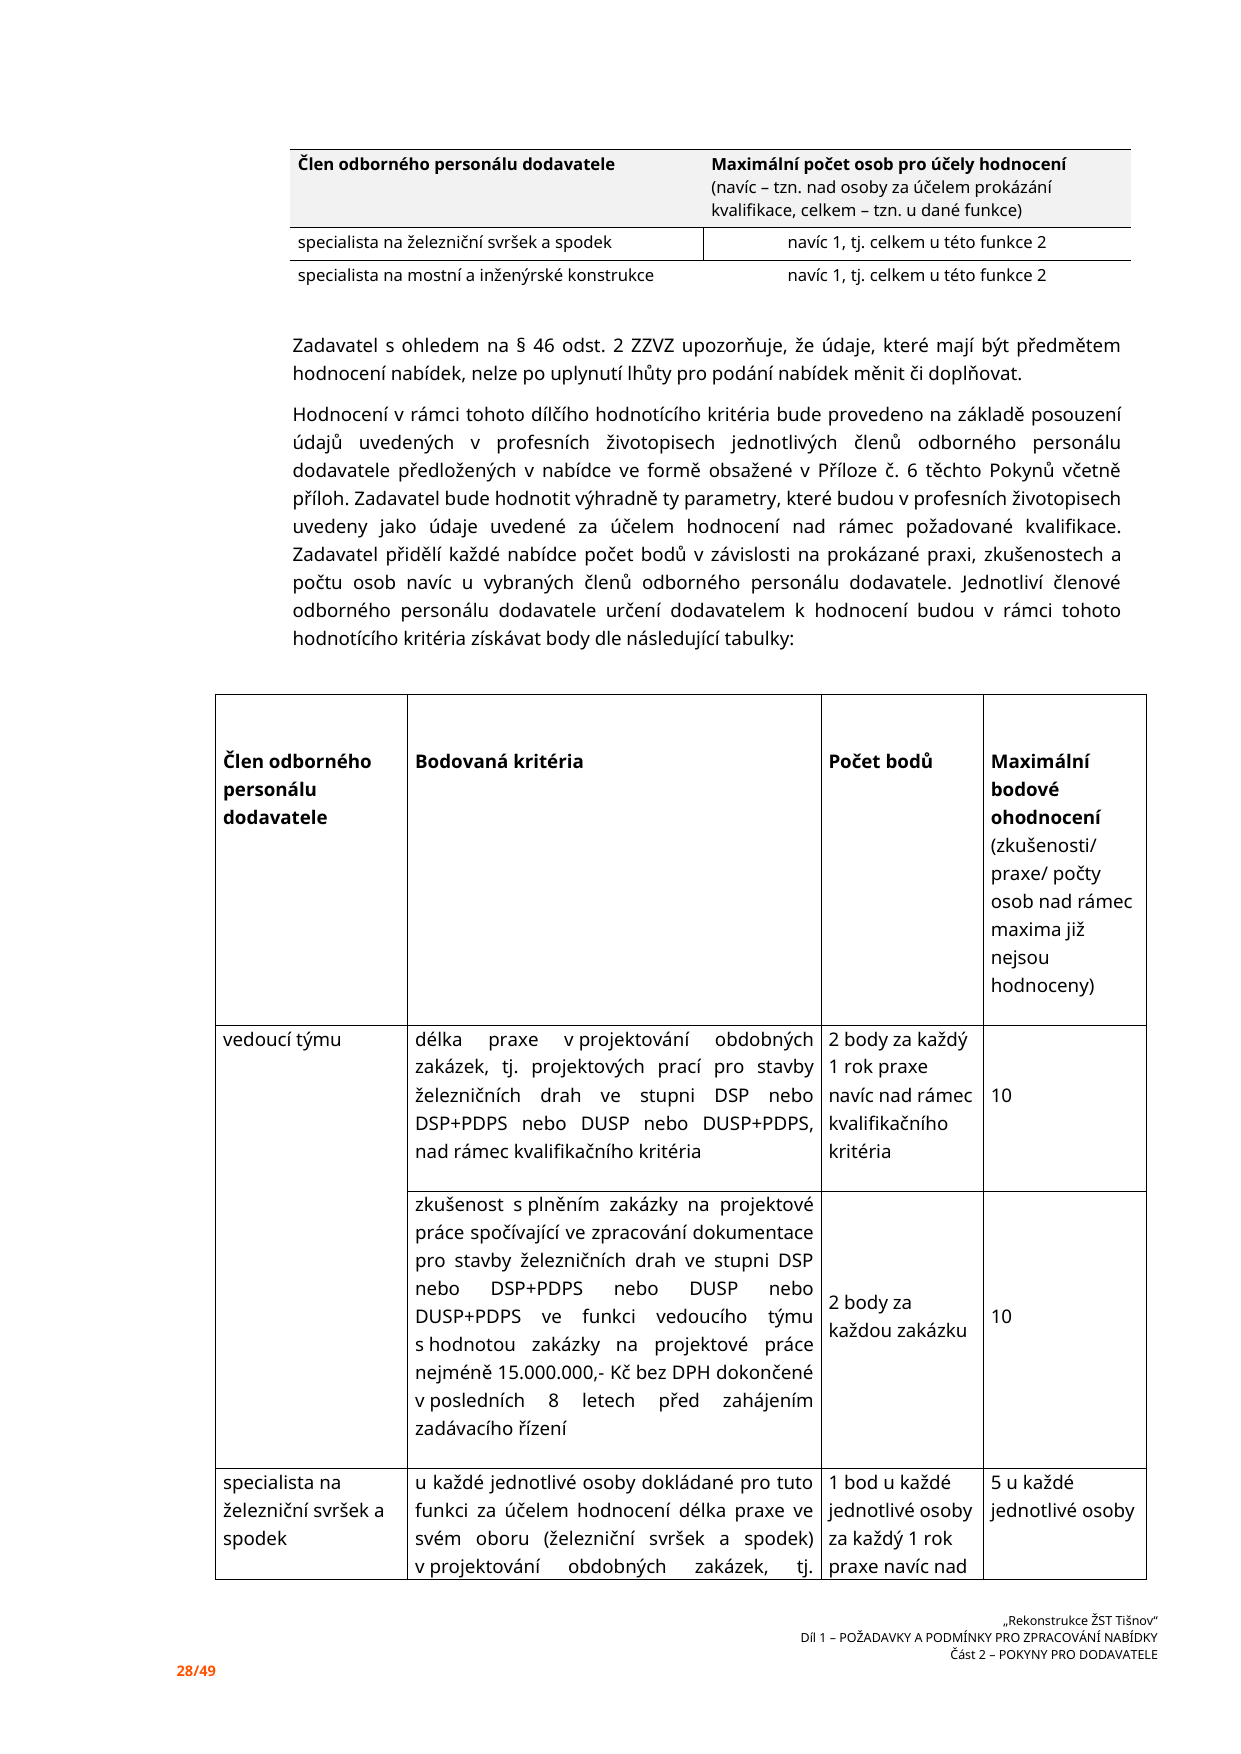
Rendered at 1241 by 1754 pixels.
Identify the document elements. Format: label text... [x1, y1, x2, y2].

list Zadavatel s ohledem na § 46 odst. 2 ZZVZ upozorňuje, že údaje, které mají být předmětem hodnocení nabídek, nelze po uplynutí lhůty pro podání nabídek měnit či doplňovat. [292, 333, 1122, 386]
table_cell 10 [984, 1026, 1146, 1191]
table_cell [984, 1469, 1146, 1579]
table_cell navíc 1, tj. celkem u této funkce 2 [704, 228, 1131, 259]
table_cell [408, 1469, 821, 1579]
table_cell specialista na mostní a inženýrské konstrukce [290, 261, 703, 292]
table_cell 2 body za každý 1 rok praxe navíc nad rámec kvalifikačního kritéria [822, 1026, 983, 1191]
table_header Počet bodů [822, 695, 983, 1025]
table_cell 10 [984, 1192, 1146, 1468]
table_header Bodovaná kritéria [408, 695, 821, 1025]
table_header Maximální bodové ohodnocení (zkušenosti/ praxe/ počty osob nad rámec maxima již nejsou hodnoceny) [984, 695, 1146, 1025]
table_cell navíc 1, tj. celkem u této funkce 2 [703, 261, 1131, 292]
table_cell vedoucí týmu [216, 1026, 407, 1468]
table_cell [216, 1469, 407, 1579]
table_cell zkušenost s plněním zakázky na projektové práce spočívající ve zpracování dokumentace pro stavby železničních drah ve stupni DSP nebo DSP+PDPS nebo DUSP nebo DUSP+PDPS ve funkci vedoucího týmu s hodnotou zakázky na projektové práce nejméně 15.000.000,- Kč bez DPH dokončené v posledních 8 letech před zahájením zadávacího řízení [408, 1192, 821, 1468]
table_header Člen odborného personálu dodavatele [290, 150, 703, 227]
table_header Maximální počet osob pro účely hodnocení (navíc – tzn. nad osoby za účelem prokázání kvalifikace, celkem – tzn. u dané funkce) [703, 150, 1131, 227]
table_header Člen odborného personálu dodavatele [216, 695, 407, 1025]
list Hodnocení v rámci tohoto dílčího hodnotícího kritéria bude provedeno na základě posouzení údajů uvedených v profesních životopisech jednotlivých členů odborného personálu dodavatele předložených v nabídce ve formě obsažené v Příloze č. 6 těchto Pokynů včetně příloh. Zadavatel bude hodnotit výhradně ty parametry, které budou v profesních životopisech uvedeny jako údaje uvedené za účelem hodnocení nad rámec požadované kvalifikace. Zadavatel přidělí každé nabídce počet bodů v závislosti na prokázané praxi, zkušenostech a počtu osob navíc u vybraných členů odborného personálu dodavatele. Jednotliví členové odborného personálu dodavatele určení dodavatelem k hodnocení budou v rámci tohoto hodnotícího kritéria získávat body dle následující tabulky: [292, 401, 1122, 651]
table_cell délka praxe v projektování obdobných zakázek, tj. projektových prací pro stavby železničních drah ve stupni DSP nebo DSP+PDPS nebo DUSP nebo DUSP+PDPS, nad rámec kvalifikačního kritéria [408, 1026, 821, 1191]
table_cell specialista na železniční svršek a spodek [290, 228, 703, 259]
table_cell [822, 1469, 983, 1579]
table_cell 2 body za každou zakázku [822, 1192, 983, 1468]
